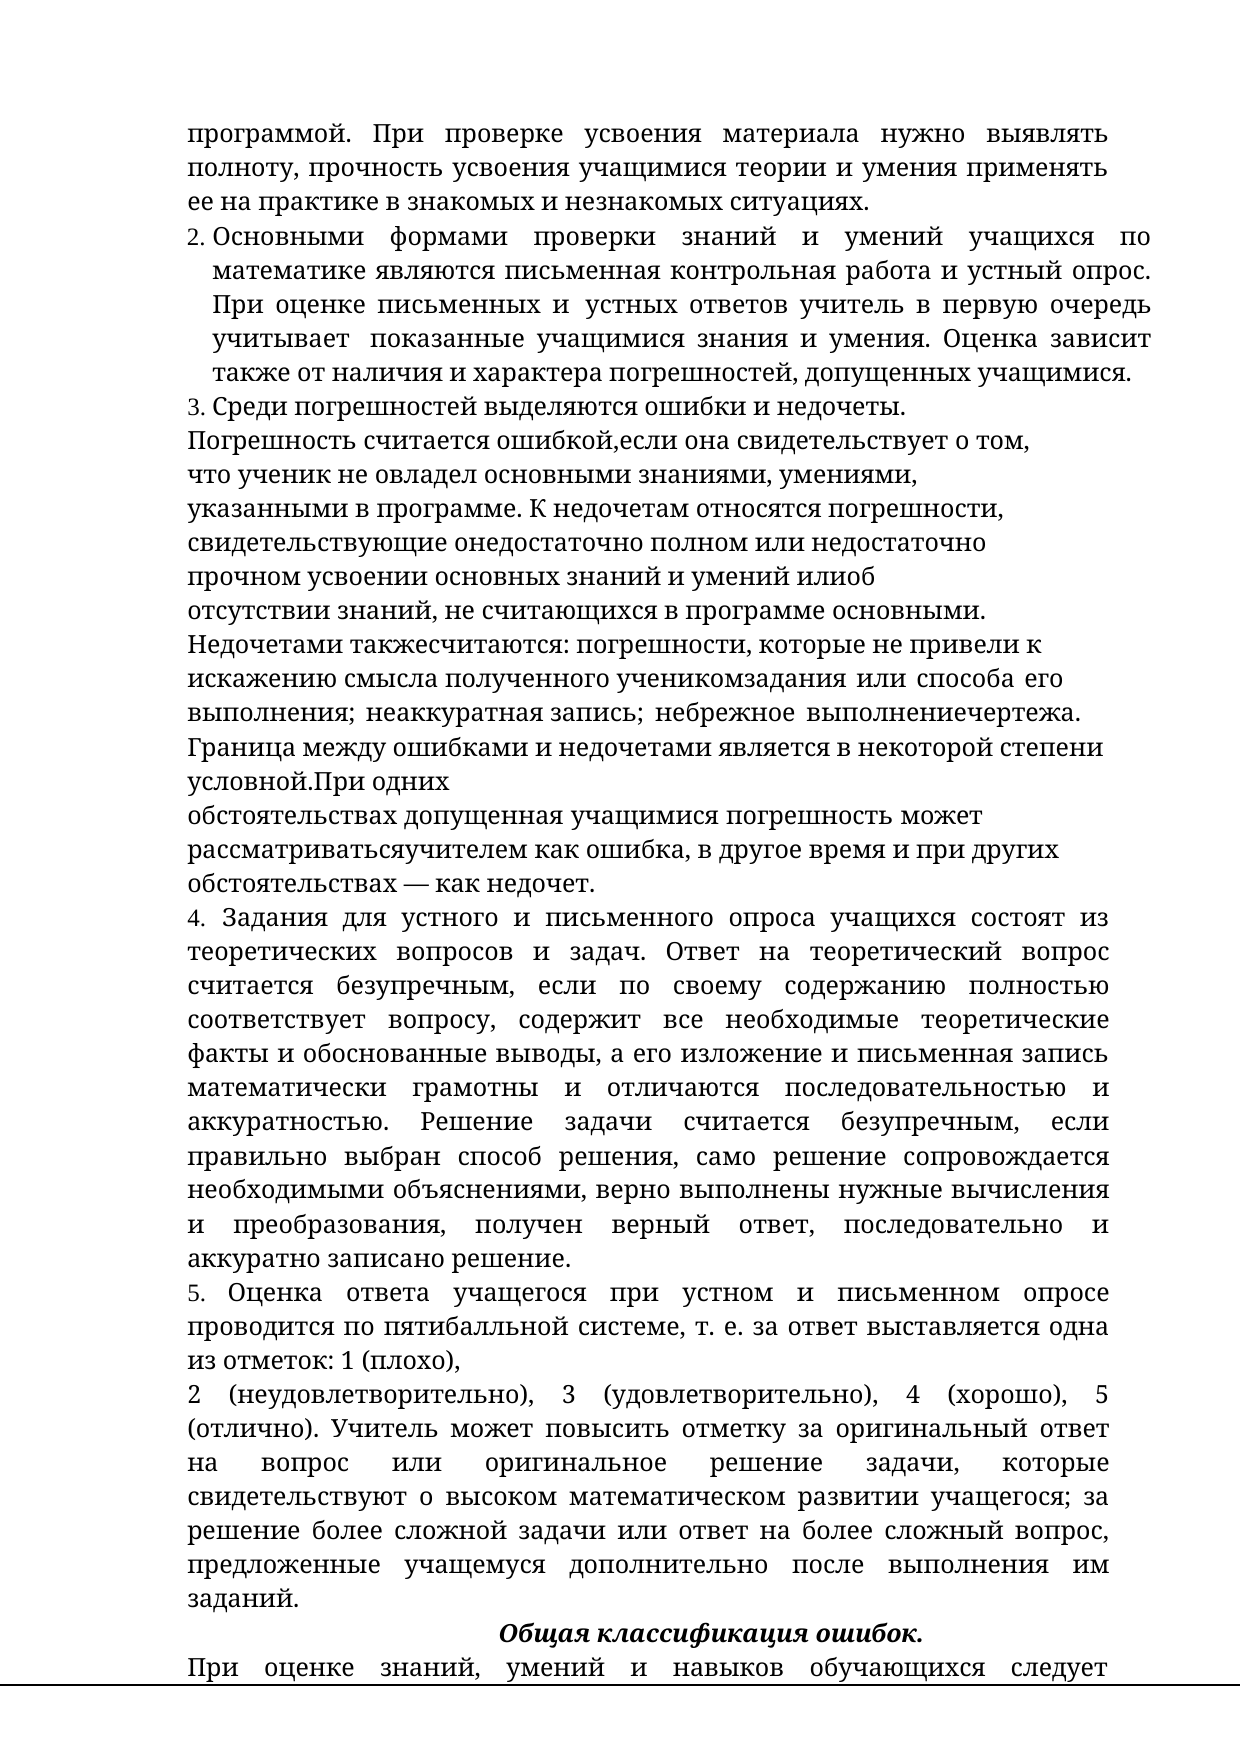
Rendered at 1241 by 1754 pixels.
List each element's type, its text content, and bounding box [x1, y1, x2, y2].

text рассматриватьсяучителем как ошибка, в другое время и при других обстоятельствах — как недочет. [187, 831, 1124, 899]
list Основными формами проверки знаний и умений учащихся по математике являются письменная контрольная работа и устный опрос. При оценке письменных и устных ответов учитель в первую очередь учитывает показанные учащимися знания и умения. Оценка зависит также от наличия и характера погрешностей, допущенных учащимися. [187, 218, 1152, 388]
text обстоятельствах допущенная учащимися погрешность может [187, 797, 1178, 831]
text отсутствии знаний, не считающихся в программе основными. Недочетами такжесчитаются: погрешности, которые не привели к искажению смысла полученного ученикомзадания или способа его выполнения; неаккуратная запись; небрежное выполнениечертежа. Граница между ошибками и недочетами является в некоторой степени условной.При одних [187, 593, 1124, 797]
list Задания для устного и письменного опроса учащихся состоят из теоретических вопросов и задач. Ответ на теоретический вопрос считается безупречным, если по своему содержанию полностью соответствует вопросу, содержит все необходимые теоретические факты и обоснованные выводы, а его изложение и письменная запись математически грамотны и отличаются последовательностью и аккуратностью. Решение задачи считается безупречным, если правильно выбран способ решения, само решение сопровождается необходимыми объяснениями, верно выполнены нужные вычисления и преобразования, получен верный ответ, последовательно и аккуратно записано решение. [187, 900, 1110, 1274]
list Оценка ответа учащегося при устном и письменном опросе проводится по пятибалльной системе, т. е. за ответ выставляется одна из отметок: 1 (плохо), [187, 1274, 1110, 1377]
text 2 (неудовлетворительно), 3 (удовлетворительно), 4 (хорошо), 5 (отлично). Учитель может повысить отметку за оригинальный ответ на вопрос или оригинальное решение задачи, которые свидетельствуют о высоком математическом развитии учащегося; за решение более сложной задачи или ответ на более сложный вопрос, предложенные учащемуся дополнительно после выполнения им заданий. [187, 1377, 1110, 1615]
text программой. При проверке усвоения материала нужно выявлять полноту, прочность усвоения учащимися теории и умения применять ее на практике в знакомых и незнакомых ситуациях. [187, 116, 1109, 218]
subtitle Общая классификация ошибок. [498, 1616, 1178, 1649]
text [187, 1650, 1109, 1684]
list Среди погрешностей выделяются ошибки и недочеты. Погрешность считается ошибкой,если она свидетельствует о том, что ученик не овладел основными знаниями, умениями, указанными в программе. К недочетам относятся погрешности, свидетельствующие онедостаточно полном или недостаточно прочном усвоении основных знаний и умений илиоб [187, 388, 1059, 593]
